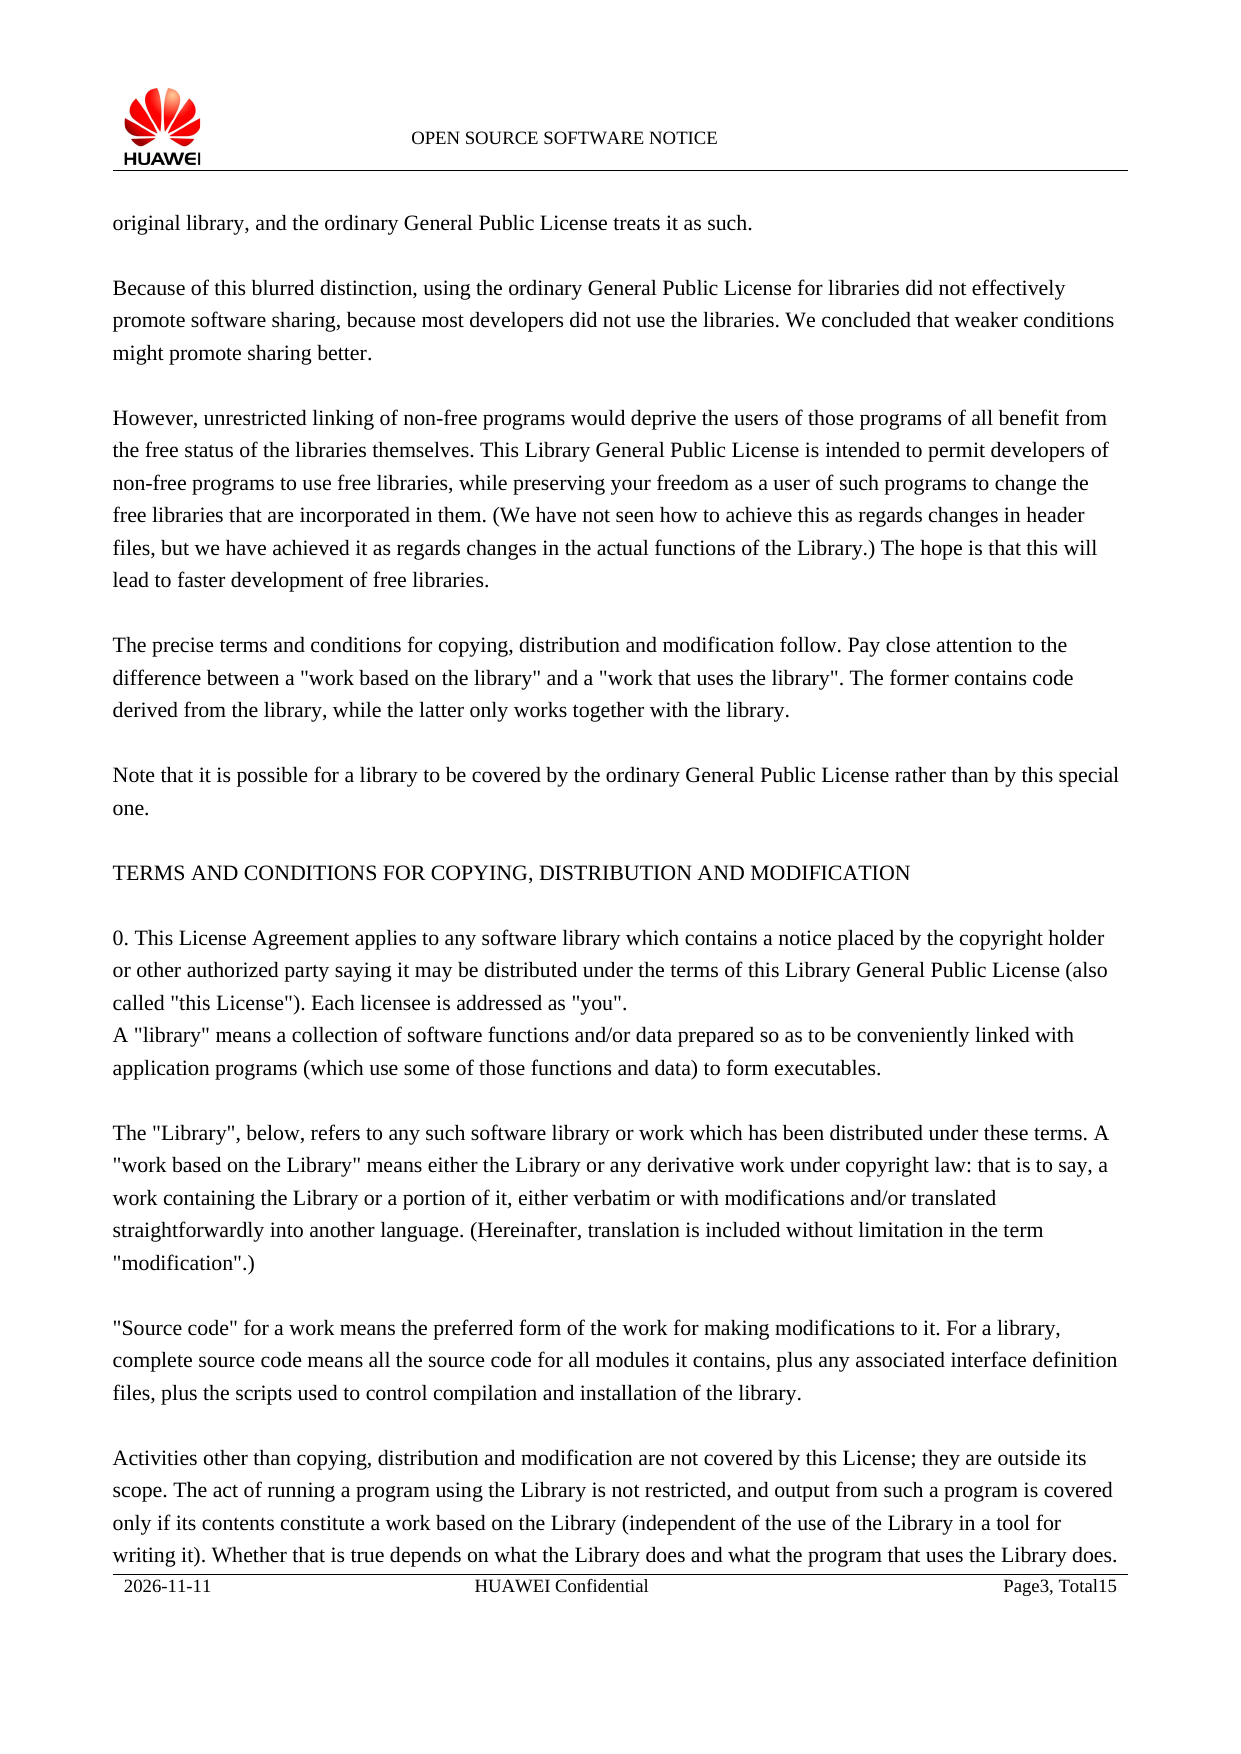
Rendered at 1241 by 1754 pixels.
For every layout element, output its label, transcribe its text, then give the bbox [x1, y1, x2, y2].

picture [124, 88, 201, 165]
